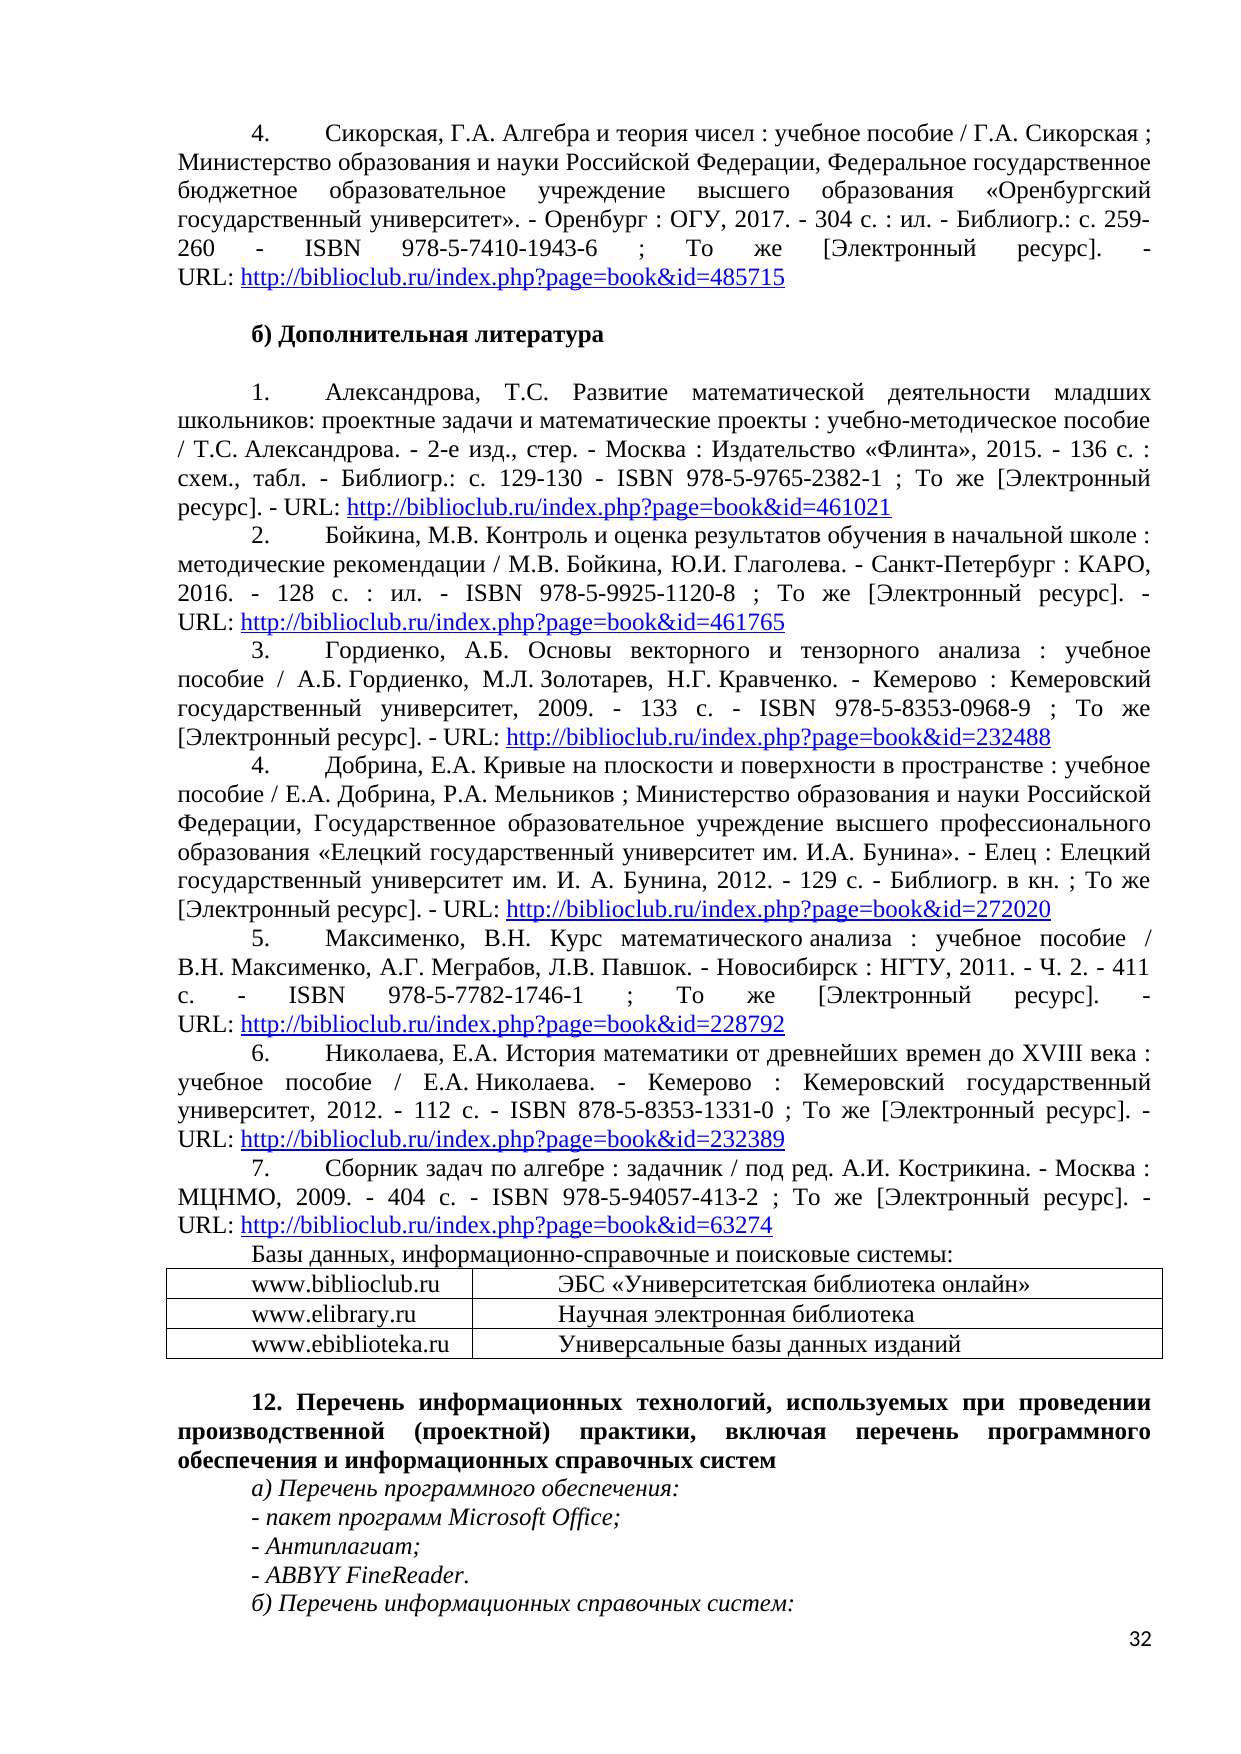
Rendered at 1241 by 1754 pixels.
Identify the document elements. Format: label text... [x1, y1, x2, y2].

text б) Дополнительная литература [177, 319, 1152, 348]
list Сикорская, Г.А. Алгебра и теория чисел : учебное пособие / Г.А. Сикорская ; Министерство образования и науки Российской Федерации, Федеральное государственное бюджетное образовательное учреждение высшего образования «Оренбургский государственный университет». - Оренбург : ОГУ, 2017. - 304 с. : ил. - Библиогр.: с. 259-260 - ISBN 978-5-7410-1943-6 ; То же [Электронный ресурс]. - URL: http://biblioclub.ru/index.php?page=book&id=485715 [177, 118, 1152, 291]
table_header ЭБС «Университетская библиотека онлайн» [473, 1269, 1162, 1298]
text а) Перечень программного обеспечения: [177, 1473, 1152, 1502]
text Базы данных, информационно-справочные и поисковые системы: [177, 1239, 1152, 1268]
text 12. Перечень информационных технологий, используемых при проведении производственной (проектной) практики, включая перечень программного обеспечения и информационных справочных систем [177, 1387, 1152, 1473]
table_cell www.elibrary.ru [167, 1299, 472, 1328]
text - ABBYY FineReader. [177, 1560, 1152, 1588]
text - Антиплагиат; [177, 1531, 1152, 1560]
text - пакет программ Microsoft Office; [177, 1502, 1152, 1531]
table_cell Универсальные базы данных изданий [473, 1329, 1162, 1357]
list Александрова, Т.С. Развитие математической деятельности младших школьников: проектные задачи и математические проекты : учебно-методическое пособие / Т.С. Александрова. - 2-е изд., стер. - Москва : Издательство «Флинта», 2015. - 136 с. : схем., табл. - Библиогр.: с. 129-130 - ISBN 978-5-9765-2382-1 ; То же [Электронный ресурс]. - URL: http://biblioclub.ru/index.php?page=book&id=461021 [177, 377, 1152, 521]
list Гордиенко, А.Б. Основы векторного и тензорного анализа : учебное пособие / А.Б. Гордиенко, М.Л. Золотарев, Н.Г. Кравченко. - Кемерово : Кемеровский государственный университет, 2009. - 133 с. - ISBN 978-5-8353-0968-9 ; То же [Электронный ресурс]. - URL: http://biblioclub.ru/index.php?page=book&id=232488 [177, 636, 1152, 751]
list Сборник задач по алгебре : задачник / под ред. А.И. Кострикина. - Москва : МЦНМО, 2009. - 404 с. - ISBN 978-5-94057-413-2 ; То же [Электронный ресурс]. - URL: http://biblioclub.ru/index.php?page=book&id=63274 [177, 1153, 1152, 1239]
list Максименко, В.Н. Курс математического анализа : учебное пособие / В.Н. Максименко, А.Г. Меграбов, Л.В. Павшок. - Новосибирск : НГТУ, 2011. - Ч. 2. - 411 с. - ISBN 978-5-7782-1746-1 ; То же [Электронный ресурс]. - URL: http://biblioclub.ru/index.php?page=book&id=228792 [177, 923, 1152, 1038]
table_cell www.ebiblioteka.ru [167, 1329, 472, 1357]
text б) Перечень информационных справочных систем: [177, 1588, 1152, 1617]
table_header www.biblioclub.ru [167, 1269, 472, 1298]
list Бойкина, М.В. Контроль и оценка результатов обучения в начальной школе : методические рекомендации / М.В. Бойкина, Ю.И. Глаголева. - Санкт-Петербург : КАРО, 2016. - 128 с. : ил. - ISBN 978-5-9925-1120-8 ; То же [Электронный ресурс]. - URL: http://biblioclub.ru/index.php?page=book&id=461765 [177, 521, 1152, 636]
table_cell Научная электронная библиотека [473, 1299, 1162, 1328]
list Добрина, Е.А. Кривые на плоскости и поверхности в пространстве : учебное пособие / Е.А. Добрина, Р.А. Мельников ; Министерство образования и науки Российской Федерации, Государственное образовательное учреждение высшего профессионального образования «Елецкий государственный университет им. И.А. Бунина». - Елец : Елецкий государственный университет им. И. А. Бунина, 2012. - 129 с. - Библиогр. в кн. ; То же [Электронный ресурс]. - URL: http://biblioclub.ru/index.php?page=book&id=272020 [177, 751, 1152, 923]
list Николаева, Е.А. История математики от древнейших времен до XVIII века : учебное пособие / Е.А. Николаева. - Кемерово : Кемеровский государственный университет, 2012. - 112 с. - ISBN 878-5-8353-1331-0 ; То же [Электронный ресурс]. - URL: http://biblioclub.ru/index.php?page=book&id=232389 [177, 1038, 1152, 1153]
